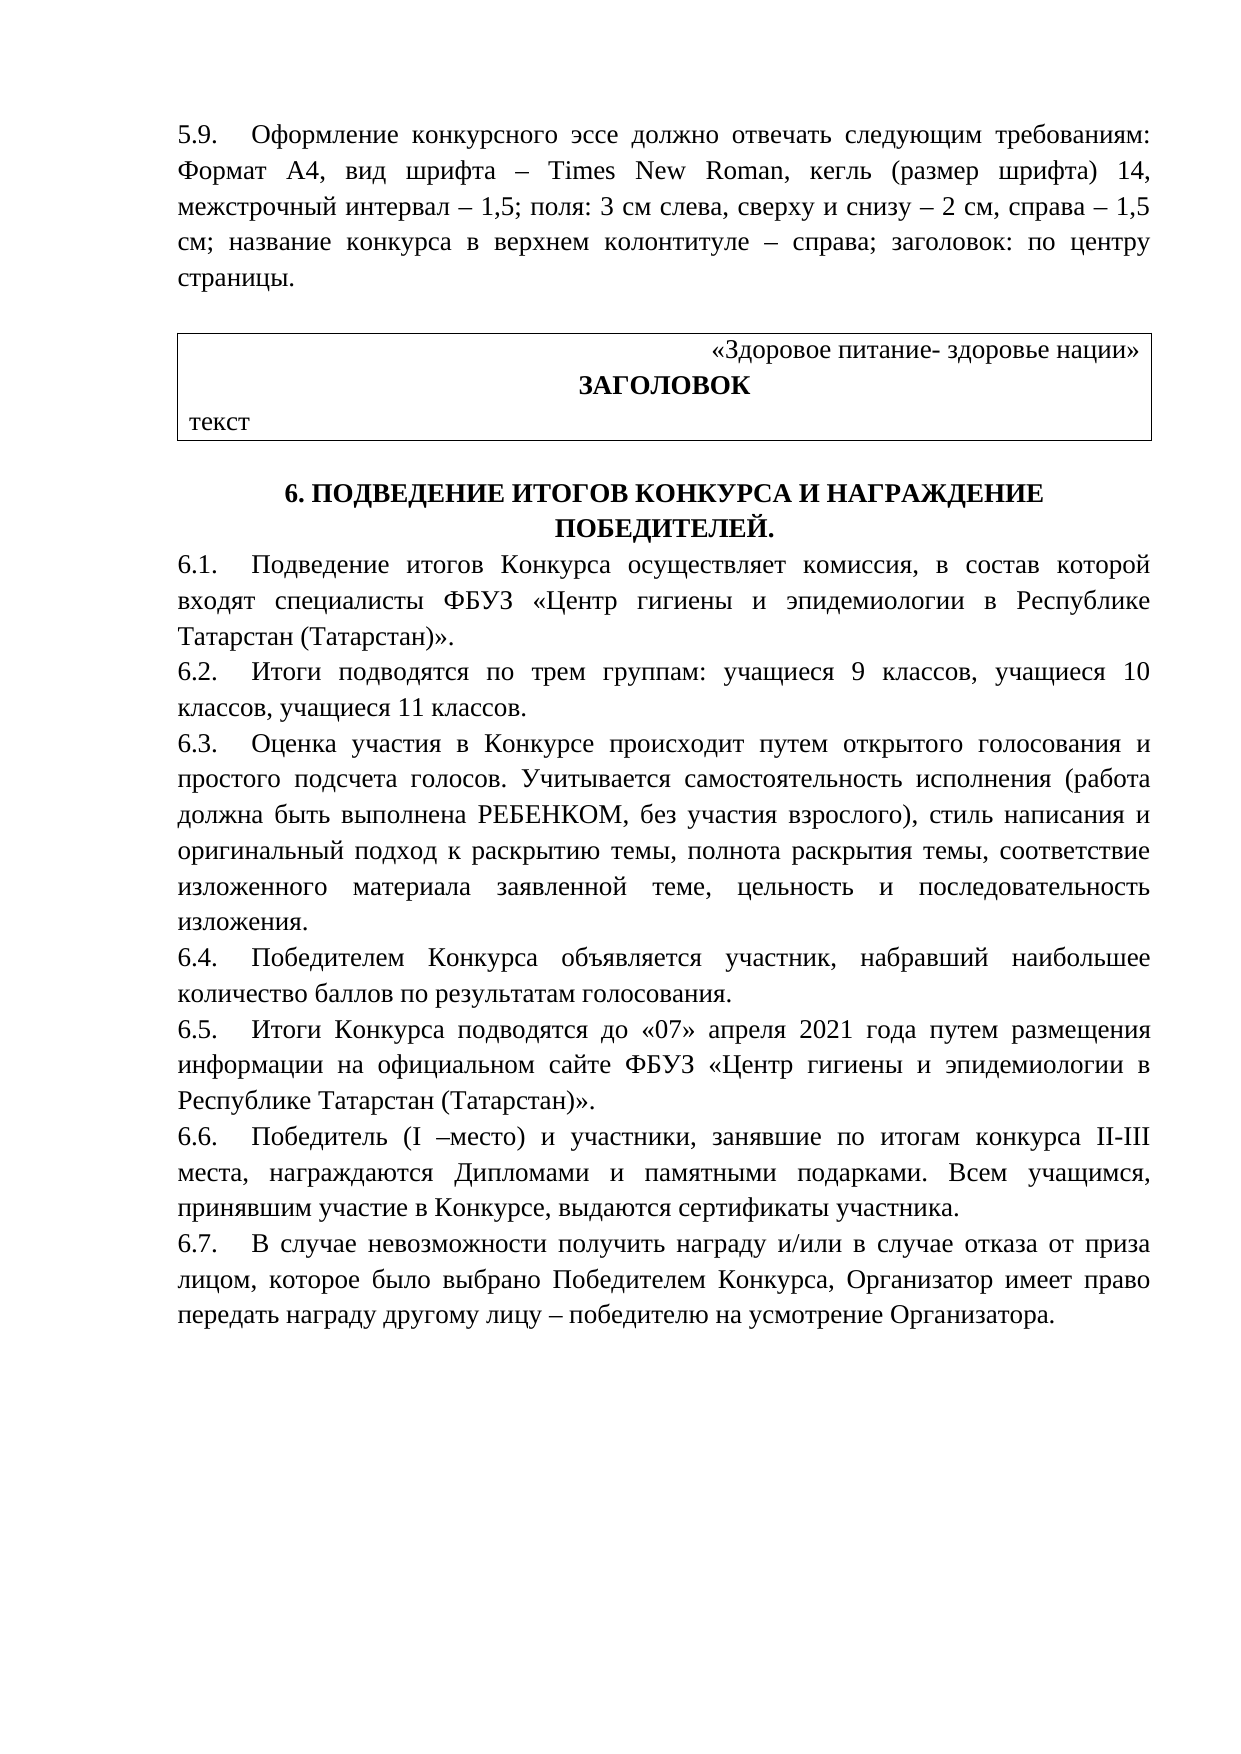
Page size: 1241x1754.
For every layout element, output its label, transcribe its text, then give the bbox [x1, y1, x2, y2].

text 6.6. Победитель (I –место) и участники, занявшие по итогам конкурса II-III места, награждаются Дипломами и памятными подарками. Всем учащимся, принявшим участие в Конкурсе, выдаются сертификаты участника. [177, 1120, 1152, 1222]
text 6.5. Итоги Конкурса подводятся до «07» апреля 2021 года путем размещения информации на официальном сайте ФБУЗ «Центр гигиены и эпидемиологии в Республике Татарстан (Татарстан)». [177, 1013, 1152, 1115]
table_header «Здоровое питание- здоровье нации» ЗАГОЛОВОК текст [178, 334, 1151, 440]
text 6.2. Итоги подводятся по трем группам: учащиеся 9 классов, учащиеся 10 классов, учащиеся 11 классов. [177, 655, 1152, 722]
text 6.1. Подведение итогов Конкурса осуществляет комиссия, в состав которой входят специалисты ФБУЗ «Центр гигиены и эпидемиологии в Республике Татарстан (Татарстан)». [177, 548, 1152, 651]
text 6.4. Победителем Конкурса объявляется участник, набравший наибольшее количество баллов по результатам голосования. [177, 941, 1152, 1008]
text 5.9. Оформление конкурсного эссе должно отвечать следующим требованиям: Формат А4, вид шрифта – Times New Roman, кегль (размер шрифта) 14, межстрочный интервал – 1,5; поля: 3 см слева, сверху и снизу – 2 см, справа – 1,5 см; название конкурса в верхнем колонтитуле – справа; заголовок: по центру страницы. [177, 118, 1152, 292]
text 6.7. В случае невозможности получить награду и/или в случае отказа от приза лицом, которое было выбрано Победителем Конкурса, Организатор имеет право передать награду другому лицу – победителю на усмотрение Организатора. [177, 1227, 1152, 1330]
text 6.3. Оценка участия в Конкурсе происходит путем открытого голосования и простого подсчета голосов. Учитывается самостоятельность исполнения (работа должна быть выполнена РЕБЕНКОМ, без участия взрослого), стиль написания и оригинальный подход к раскрытию темы, полнота раскрытия темы, соответствие изложенного материала заявленной теме, цельность и последовательность изложения. [177, 727, 1152, 937]
text 6. ПОДВЕДЕНИЕ ИТОГОВ КОНКУРСА И НАГРАЖДЕНИЕ ПОБЕДИТЕЛЕЙ. [177, 477, 1152, 544]
